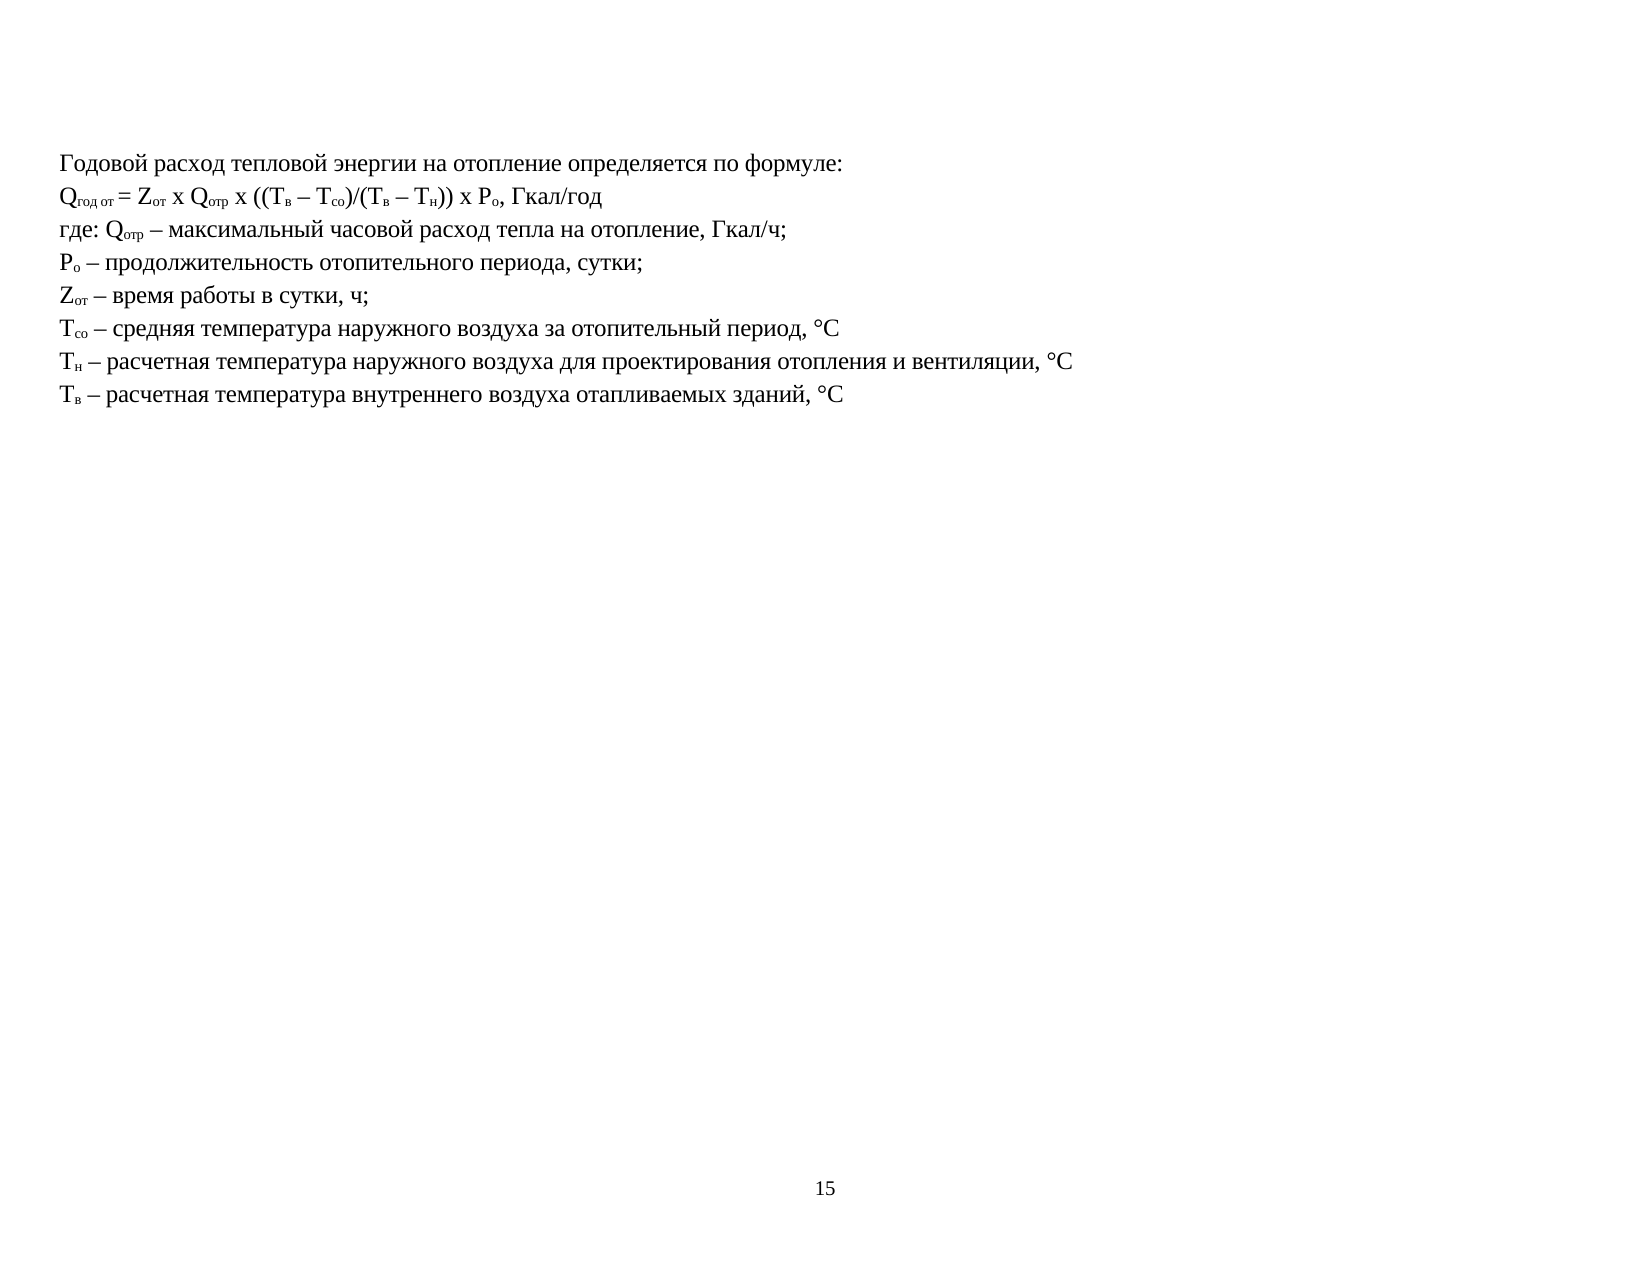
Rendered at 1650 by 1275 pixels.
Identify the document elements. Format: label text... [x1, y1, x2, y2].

text Годовой расход тепловой энергии на отопление определяется по формуле: Qгод от = Zот х Qотр х ((Тв – Тсо)/(Тв – Тн)) х Ро, Гкал/год где: Qотр – максимальный часовой расход тепла на отопление, Гкал/ч; Ро – продолжительность отопительного периода, сутки; Zот – время работы в сутки, ч; Тсо – средняя температура наружного воздуха за отопительный период, °С Тн – расчетная температура наружного воздуха для проектирования отопления и вентиляции, °С Тв – расчетная температура внутреннего воздуха отапливаемых зданий, °С [59, 148, 1591, 408]
